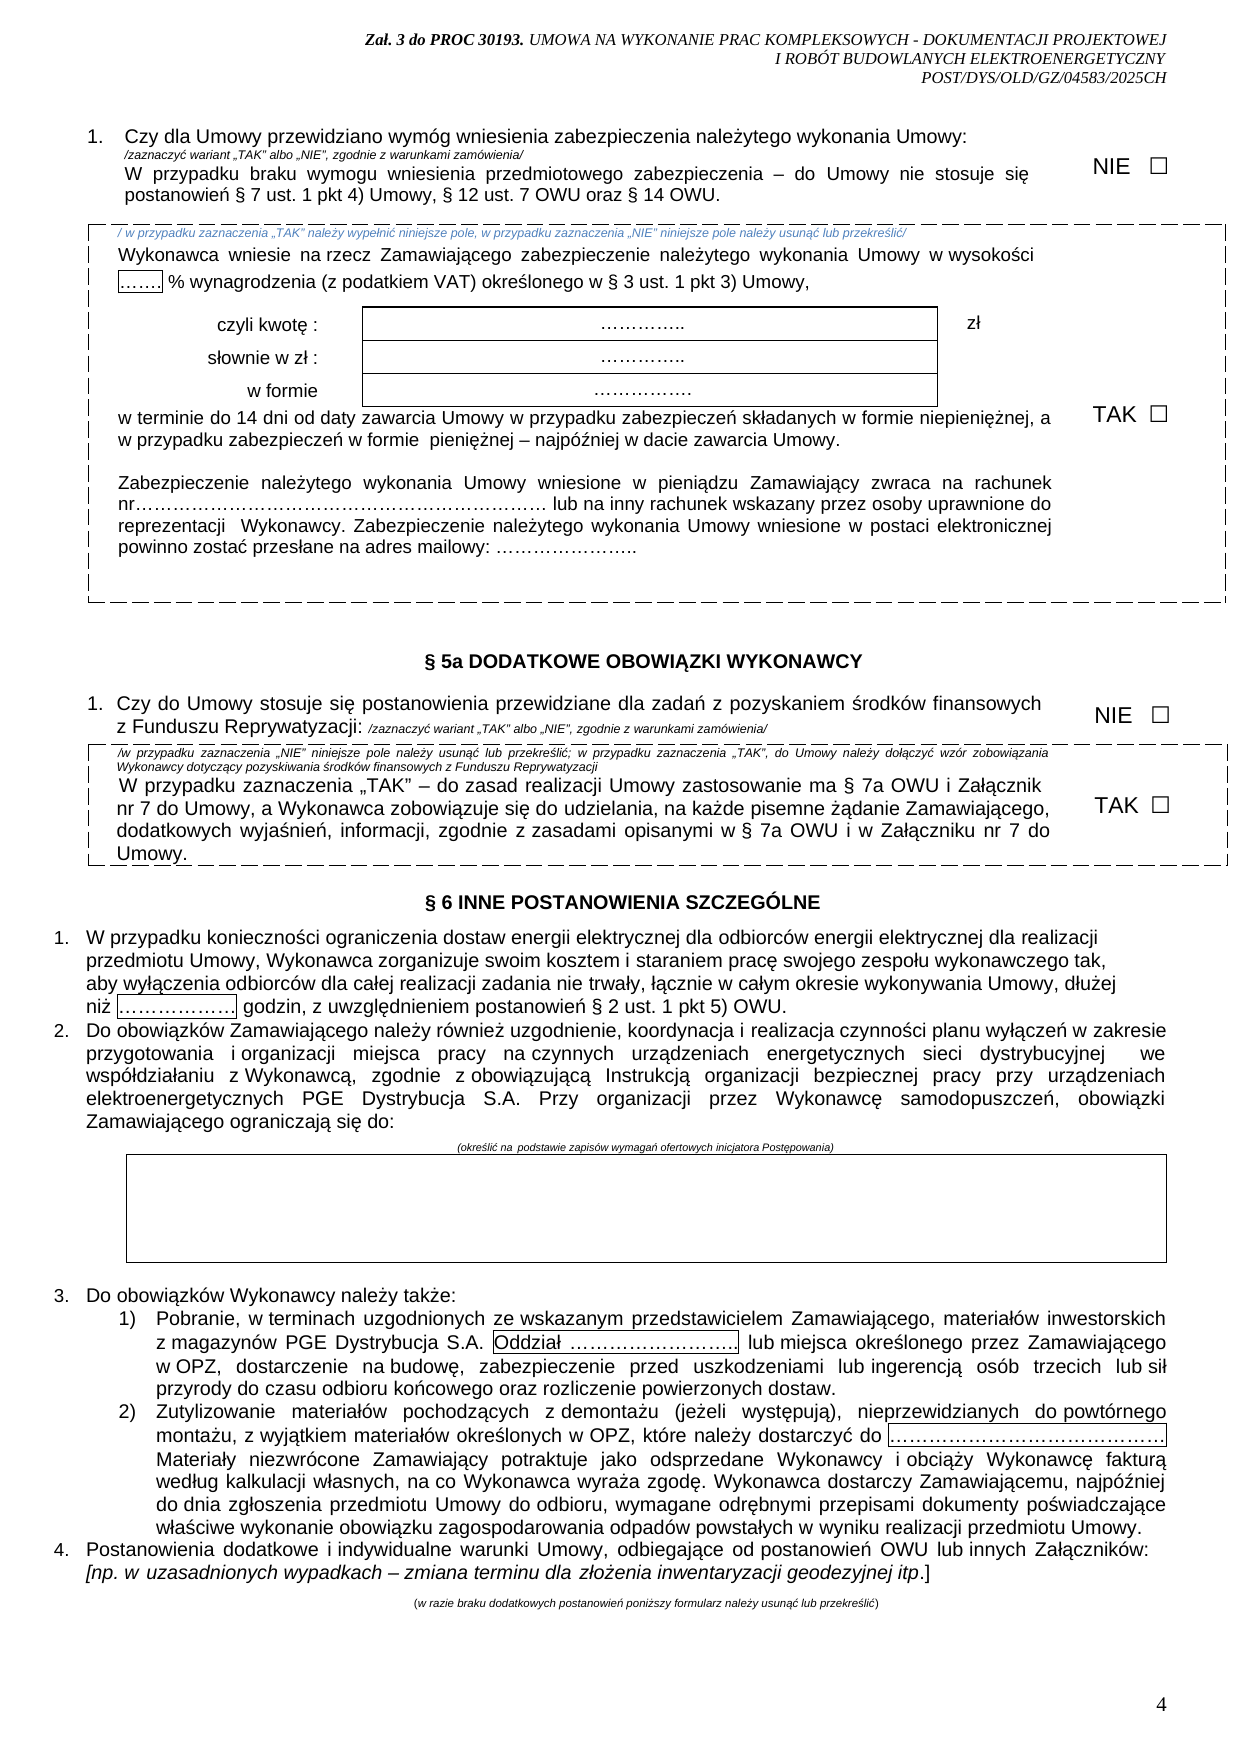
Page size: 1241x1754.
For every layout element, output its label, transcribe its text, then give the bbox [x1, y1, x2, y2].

table_header . Czy do Umowy stosuje się postanowienia przewidziane dla zadań z pozyskaniem środków finansowych z Funduszu Reprywatyzacji: /zaznaczyć wariant „TAK” albo „NIE”, zgodnie z warunkami zamówienia/ [89, 685, 1065, 744]
list § 6 INNE POSTANOWIENIA SZCZEGÓLNE [83, 891, 1163, 913]
table_header NIE [1065, 685, 1227, 744]
list (określić na podstawie zapisów wymagań ofertowych inicjatora Postępowania) [126, 1132, 1167, 1154]
table_header Czy dla Umowy przewidziano wymóg wniesienia zabezpieczenia należytego wykonania Umowy: /zaznaczyć wariant „TAK” albo „NIE”, zgodnie z warunkami zamówienia/ W przypadku braku wymogu wniesienia przedmiotowego zabezpieczenia – do Umowy nie stosuje się postanowień § 7 ust. 1 pkt 4) Umowy, § 12 ust. 7 OWU oraz § 14 OWU. [89, 106, 1063, 224]
list W przypadku konieczności ograniczenia dostaw energii elektrycznej dla odbiorców energii elektrycznej dla realizacji przedmiotu Umowy, Wykonawca zorganizuje swoim kosztem i staraniem pracę swojego zespołu wykonawczego tak, aby wyłączenia odbiorców dla całej realizacji zadania nie trwały, łącznie w całym okresie wykonywania Umowy, dłużej niż ……………… godzin, z uwzględnieniem postanowień § 2 ust. 1 pkt 5) OWU. [54, 926, 1167, 1019]
list Pobranie, w terminach uzgodnionych ze wskazanym przedstawicielem Zamawiającego, materiałów inwestorskich z magazynów PGE Dystrybucja S.A. Oddział …………………….. lub miejsca określonego przez Zamawiającego w OPZ, dostarczenie na budowę, zabezpieczenie przed uszkodzeniami lub ingerencją osób trzecich lub sił przyrody do czasu odbioru końcowego oraz rozliczenie powierzonych dostaw. [118, 1307, 1167, 1400]
list Postanowienia dodatkowe i indywidualne warunki Umowy, odbiegające od postanowień OWU lub innych Załączników: [np. w uzasadnionych wypadkach – zmiana terminu dla złożenia inwentaryzacji geodezyjnej itp.] [54, 1538, 1167, 1584]
list Do obowiązków Zamawiającego należy również uzgodnienie, koordynacja i realizacja czynności planu wyłączeń w zakresie przygotowania i organizacji miejsca pracy na czynnych urządzeniach energetycznych sieci dystrybucyjnej we współdziałaniu z Wykonawcą, zgodnie z obowiązującą Instrukcją organizacji bezpiecznej pracy przy urządzeniach elektroenergetycznych PGE Dystrybucja S.A. Przy organizacji przez Wykonawcę samodopuszczeń, obowiązki Zamawiającego ograniczają się do: [54, 1019, 1167, 1132]
list Zutylizowanie materiałów pochodzących z demontażu (jeżeli występują), nieprzewidzianych do powtórnego montażu, z wyjątkiem materiałów określonych w OPZ, które należy dostarczyć do …………………………………… Materiały niezwrócone Zamawiający potraktuje jako odsprzedane Wykonawcy i obciąży Wykonawcę fakturą według kalkulacji własnych, na co Wykonawca wyraża zgodę. Wykonawca dostarczy Zamawiającemu, najpóźniej do dnia zgłoszenia przedmiotu Umowy do odbioru, wymagane odrębnymi przepisami dokumenty poświadczające właściwe wykonanie obowiązku zagospodarowania odpadów powstałych w wyniku realizacji przedmiotu Umowy. [118, 1400, 1167, 1538]
table_header NIE ☐ [1063, 106, 1225, 224]
table_header [127, 1155, 1166, 1262]
list § 5a DODATKOWE OBOWIĄZKI WYKONAWCY [124, 650, 1163, 672]
table_cell TAK [1065, 744, 1227, 865]
text (w razie braku dodatkowych postanowień poniższy formularz należy usunąć lub przekreślić) [126, 1584, 1167, 1611]
table_cell TAK [1063, 224, 1225, 602]
table_cell /w przypadku zaznaczenia „NIE” niniejsze pole należy usunąć lub przekreślić; w przypadku zaznaczenia „TAK”, do Umowy należy dołączyć wzór zobowiązania Wykonawcy dotyczący pozyskiwania środków finansowych z Funduszu Reprywatyzacji W przypadku zaznaczenia „TAK” – do zasad realizacji Umowy zastosowanie ma § 7a OWU i Załącznik nr 7 do Umowy, a Wykonawca zobowiązuje się do udzielania, na każde pisemne żądanie Zamawiającego, dodatkowych wyjaśnień, informacji, zgodnie z zasadami opisanymi w § 7a OWU i w Załączniku nr 7 do Umowy. [89, 744, 1065, 865]
list Do obowiązków Wykonawcy należy także: [54, 1284, 1167, 1307]
table_cell w przypadku zaznaczenia „TAK” należy wypełnić niniejsze pole, w przypadku zaznaczenia „NIE” niniejsze pole należy usunąć lub przekreślić/ Wykonawca wniesie na rzecz Zamawiającego zabezpieczenie należytego wykonania Umowy w wysokości ……. % wynagrodzenia (z podatkiem VAT) określonego w § 3 ust. 1 pkt 3) Umowy, w terminie do 14 dni od daty zawarcia Umowy w przypadku zabezpieczeń składanych w formie niepieniężnej, a w przypadku zabezpieczeń w formie pieniężnej – najpóźniej w dacie zawarcia Umowy. Zabezpieczenie należytego wykonania Umowy wniesione w pieniądzu Zamawiający zwraca na rachunek nr………………………………………………………… lub na inny rachunek wskazany przez osoby uprawnione do reprezentacji Wykonawcy. Zabezpieczenie należytego wykonania Umowy wniesione w postaci elektronicznej powinno zostać przesłane na adres mailowy: ………………….. [89, 224, 1063, 602]
